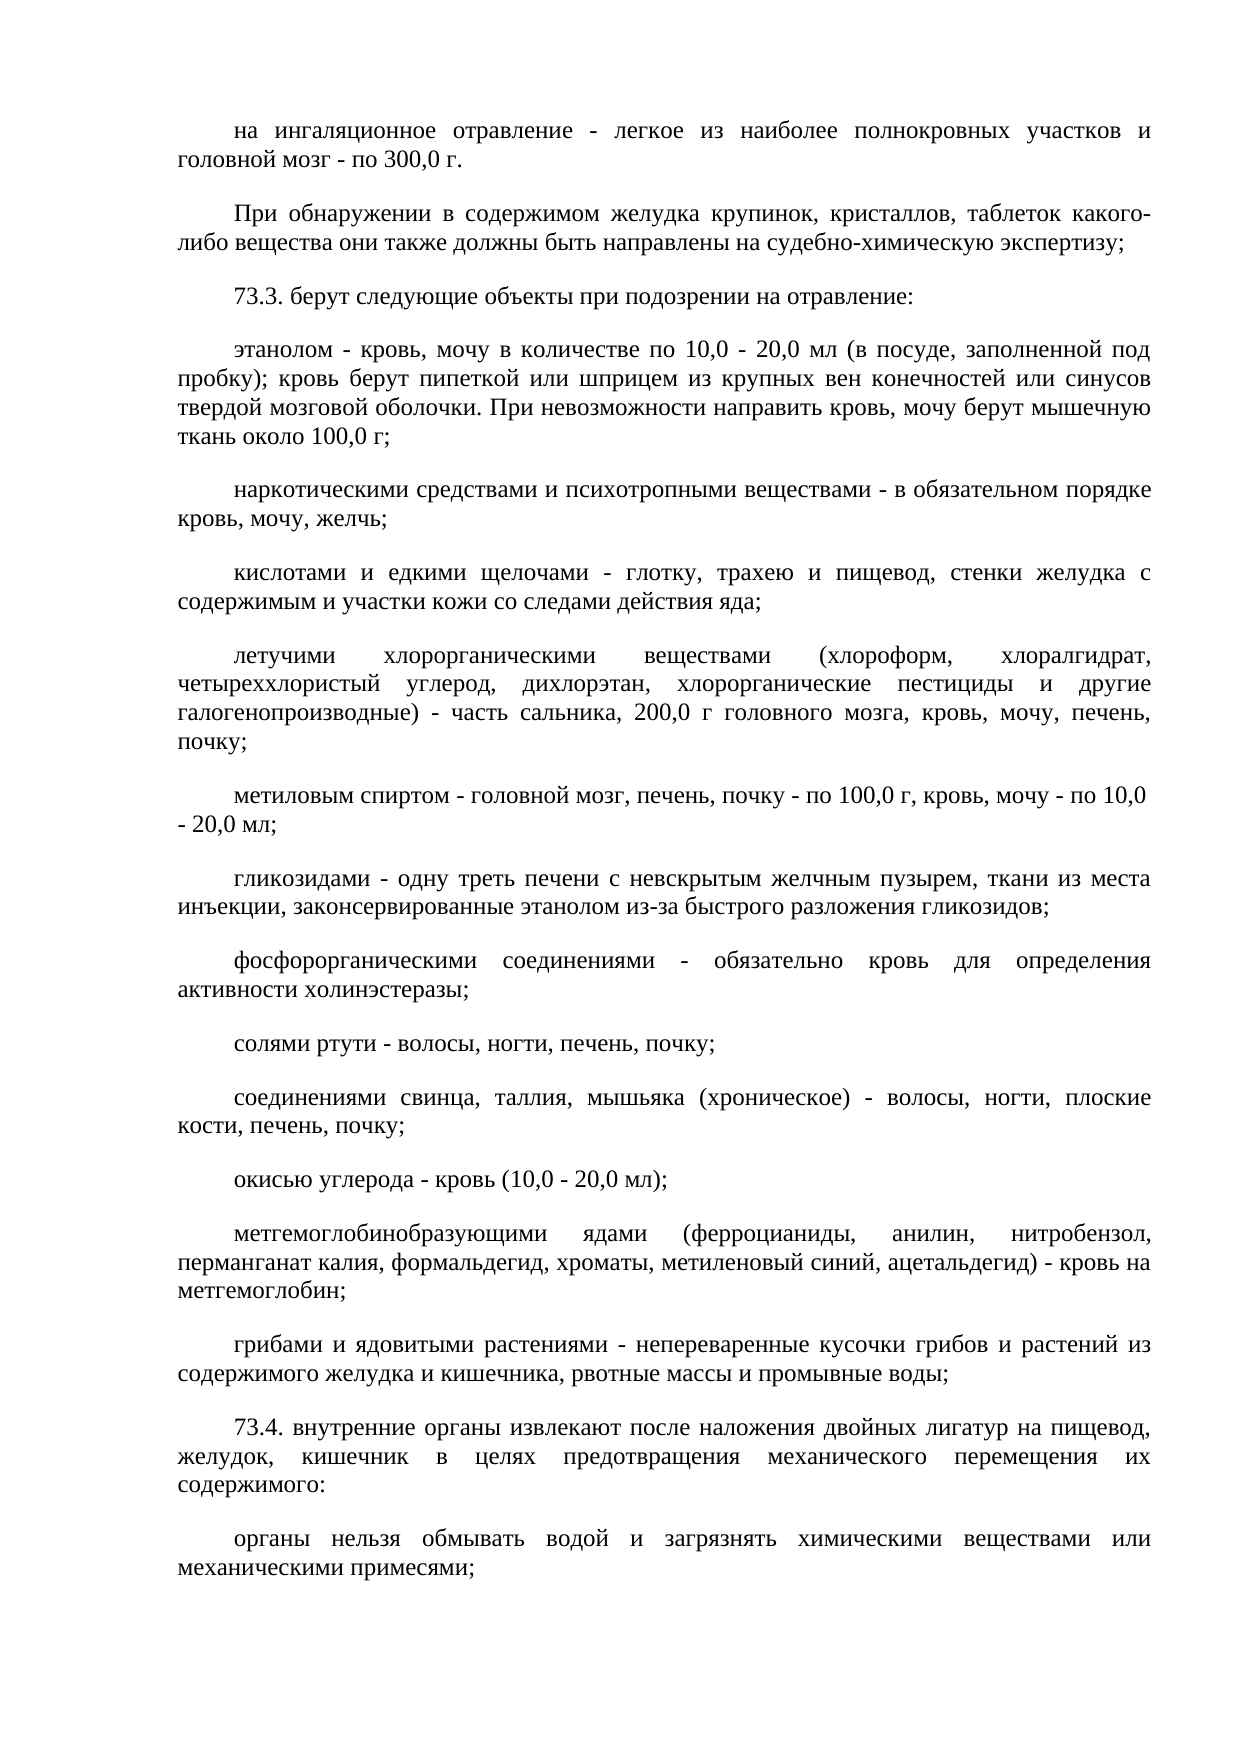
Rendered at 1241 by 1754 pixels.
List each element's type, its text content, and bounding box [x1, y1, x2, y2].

text наркотическими средствами и психотропными веществами - в обязательном порядке кровь, мочу, желчь; [177, 474, 1152, 532]
text соединениями свинца, таллия, мышьяка (хроническое) - волосы, ногти, плоские кости, печень, почку; [177, 1082, 1152, 1139]
text на ингаляционное отравление - легкое из наиболее полнокровных участков и головной мозг - по 300,0 г. [177, 115, 1152, 173]
text При обнаружении в содержимом желудка крупинок, кристаллов, таблеток какого- либо вещества они также должны быть направлены на судебно-химическую экспертизу; [177, 198, 1152, 256]
text солями ртути - волосы, ногти, печень, почку; [233, 1028, 1165, 1057]
text кислотами и едкими щелочами - глотку, трахею и пищевод, стенки желудка с содержимым и участки кожи со следами действия яда; [177, 557, 1152, 615]
text метгемоглобинобразующими ядами (ферроцианиды, анилин, нитробензол, перманганат калия, формальдегид, хроматы, метиленовый синий, ацетальдегид) - кровь на метгемоглобин; [177, 1218, 1152, 1304]
list внутренние органы извлекают после наложения двойных лигатур на пищевод, желудок, кишечник в целях предотвращения механического перемещения их содержимого: [177, 1412, 1152, 1498]
text окисью углерода - кровь (10,0 - 20,0 мл); [233, 1164, 1165, 1193]
text гликозидами - одну треть печени с невскрытым желчным пузырем, ткани из места инъекции, законсервированные этанолом из-за быстрого разложения гликозидов; [177, 863, 1152, 920]
text летучими хлорорганическими веществами (хлороформ, хлоралгидрат, четыреххлористый углерод, дихлорэтан, хлорорганические пестициды и другие галогенопроизводные) - часть сальника, 200,0 г головного мозга, кровь, мочу, печень, почку; [177, 640, 1152, 755]
list берут следующие объекты при подозрении на отравление: [233, 281, 1165, 309]
text грибами и ядовитыми растениями - непереваренные кусочки грибов и растений из содержимого желудка и кишечника, рвотные массы и промывные воды; [177, 1329, 1152, 1387]
text - 20,0 мл; [177, 809, 1165, 837]
text фосфорорганическими соединениями - обязательно кровь для определения активности холинэстеразы; [177, 945, 1152, 1003]
text метиловым спиртом - головной мозг, печень, почку - по 100,0 г, кровь, мочу - по 10,0 [233, 780, 1165, 809]
text этанолом - кровь, мочу в количестве по 10,0 - 20,0 мл (в посуде, заполненной под пробку); кровь берут пипеткой или шприцем из крупных вен конечностей или синусов твердой мозговой оболочки. При невозможности направить кровь, мочу берут мышечную ткань около 100,0 г; [177, 334, 1152, 449]
text органы нельзя обмывать водой и загрязнять химическими веществами или механическими примесями; [177, 1523, 1152, 1581]
